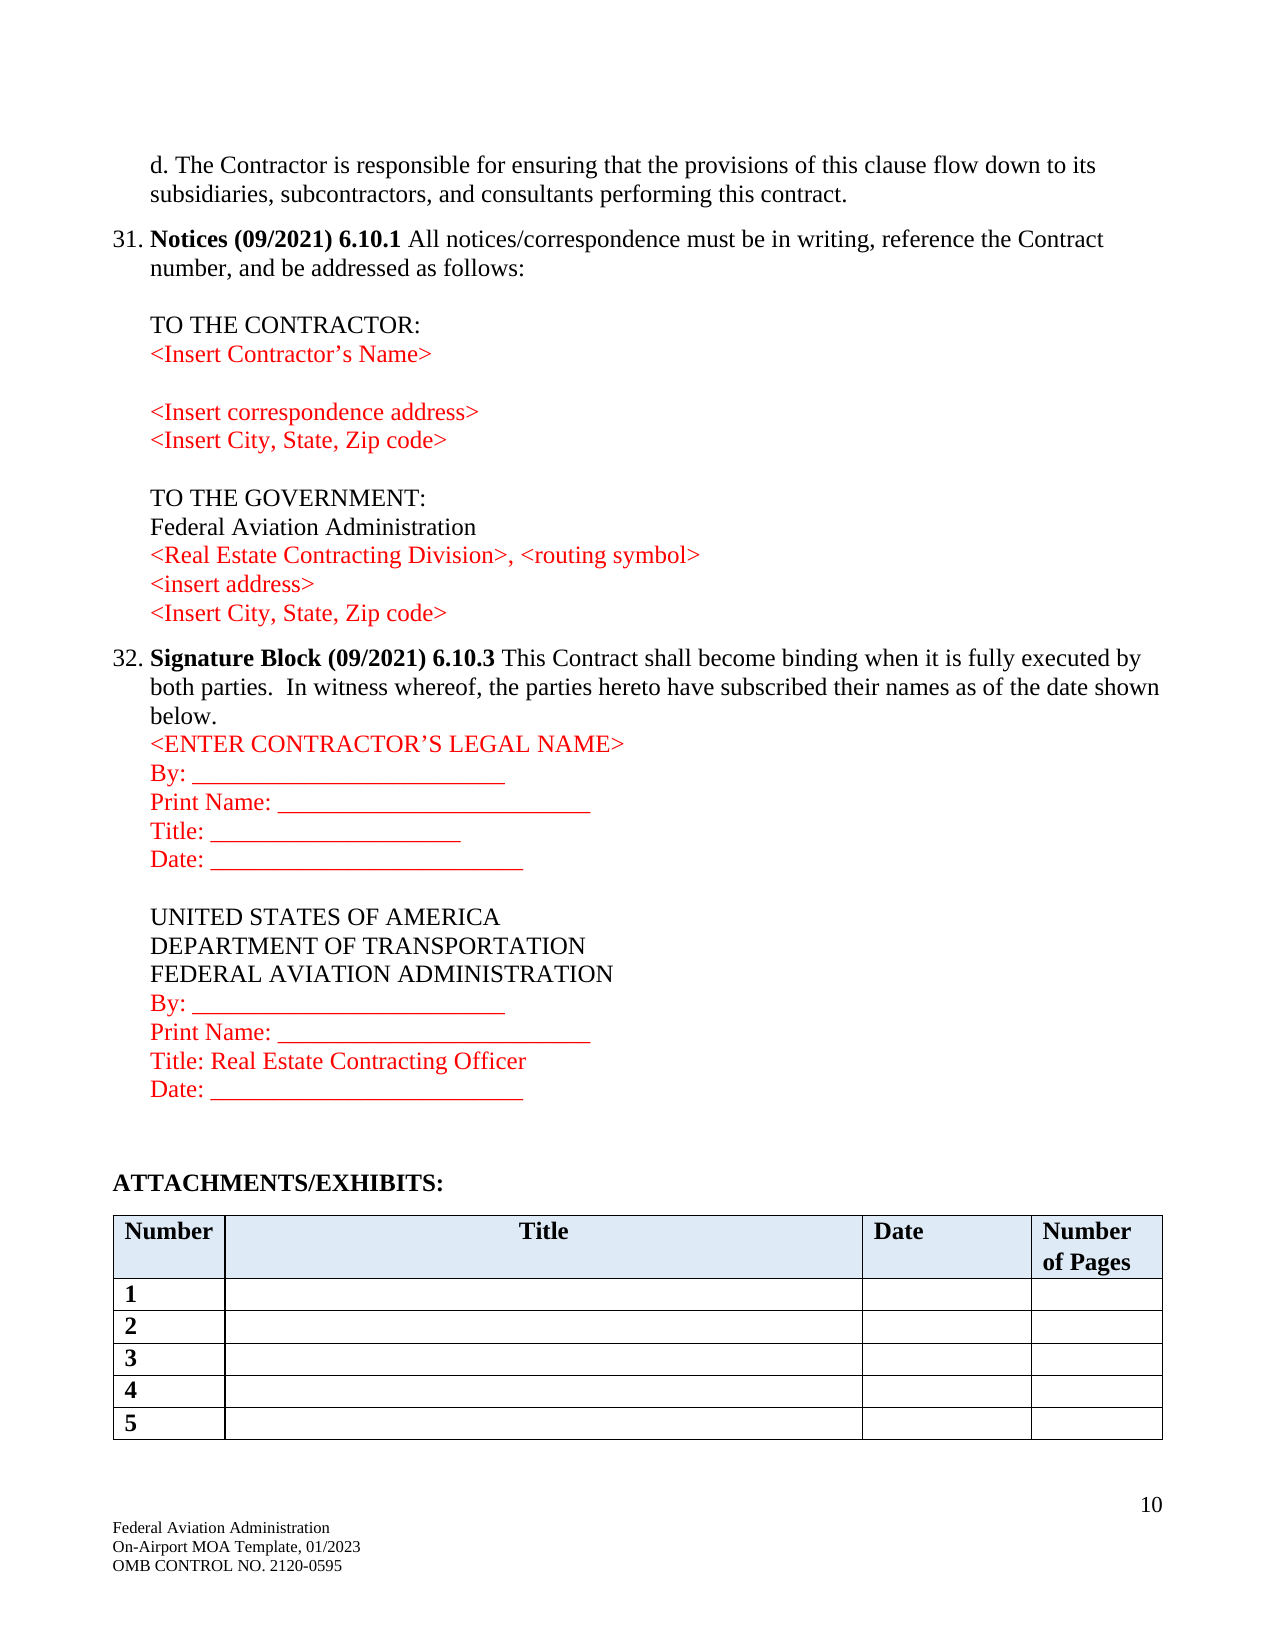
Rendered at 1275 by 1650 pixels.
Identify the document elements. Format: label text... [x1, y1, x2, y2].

table_cell [863, 1376, 1031, 1407]
table_cell [863, 1408, 1031, 1439]
list Signature Block (09/2021) 6.10.3 Insert in all leases, easements, and MOAs. RECO may adjust as necessary for multiple signees/notary/etc. NOTE: All contracts should have a Notary Acknowledgement for each signee. Contracts with an entity other than a private individual should also have a Certificate of Authorization for the Contractor. This Contract shall become binding when it is fully executed by both parties. In witness whereof, the parties hereto have subscribed their names as of the date shown below. <ENTER CONTRACTOR’S LEGAL NAME> By: _________________________ Print Name: _________________________ Title: ____________________ Date: _________________________ UNITED STATES OF AMERICA DEPARTMENT OF TRANSPORTATION FEDERAL AVIATION ADMINISTRATION By: _________________________ Print Name: _________________________ Title: Real Estate Contracting Officer Date: _________________________ [112, 643, 1162, 1103]
table_cell [863, 1344, 1031, 1374]
table_cell 1 [114, 1279, 224, 1310]
table_header Date [863, 1216, 1031, 1278]
table_cell [226, 1408, 862, 1439]
table_cell 5 [114, 1408, 224, 1439]
table_cell 3 [114, 1344, 224, 1374]
table_cell [226, 1279, 862, 1310]
table_cell 4 [114, 1376, 224, 1407]
table_cell [863, 1279, 1031, 1310]
list Notices (09/2021) 6.10.1 Insert in all real estate leases, easements, and MOAs. All notices/correspondence must be in writing, reference the Contract number, and be addressed as follows: TO THE CONTRACTOR: <Insert Contractor’s Name> <Insert correspondence address> <Insert City, State, Zip code> TO THE GOVERNMENT: Federal Aviation Administration <Real Estate Contracting Division>, <routing symbol> <insert address> <Insert City, State, Zip code> [112, 224, 1162, 627]
table_header Number of Pages [1032, 1216, 1162, 1278]
table_cell [226, 1344, 862, 1374]
table_cell [1032, 1279, 1162, 1310]
text ATTACHMENTS/EXHIBITS: [112, 1168, 1162, 1196]
table_cell 2 [114, 1311, 224, 1342]
table_cell [1032, 1376, 1162, 1407]
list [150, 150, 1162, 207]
table_cell [1032, 1311, 1162, 1342]
table_cell [863, 1311, 1031, 1342]
table_cell [226, 1376, 862, 1407]
table_header Title [226, 1216, 862, 1278]
table_cell [1032, 1408, 1162, 1439]
table_header Number [114, 1216, 224, 1278]
table_cell [226, 1311, 862, 1342]
table_cell [1032, 1344, 1162, 1374]
